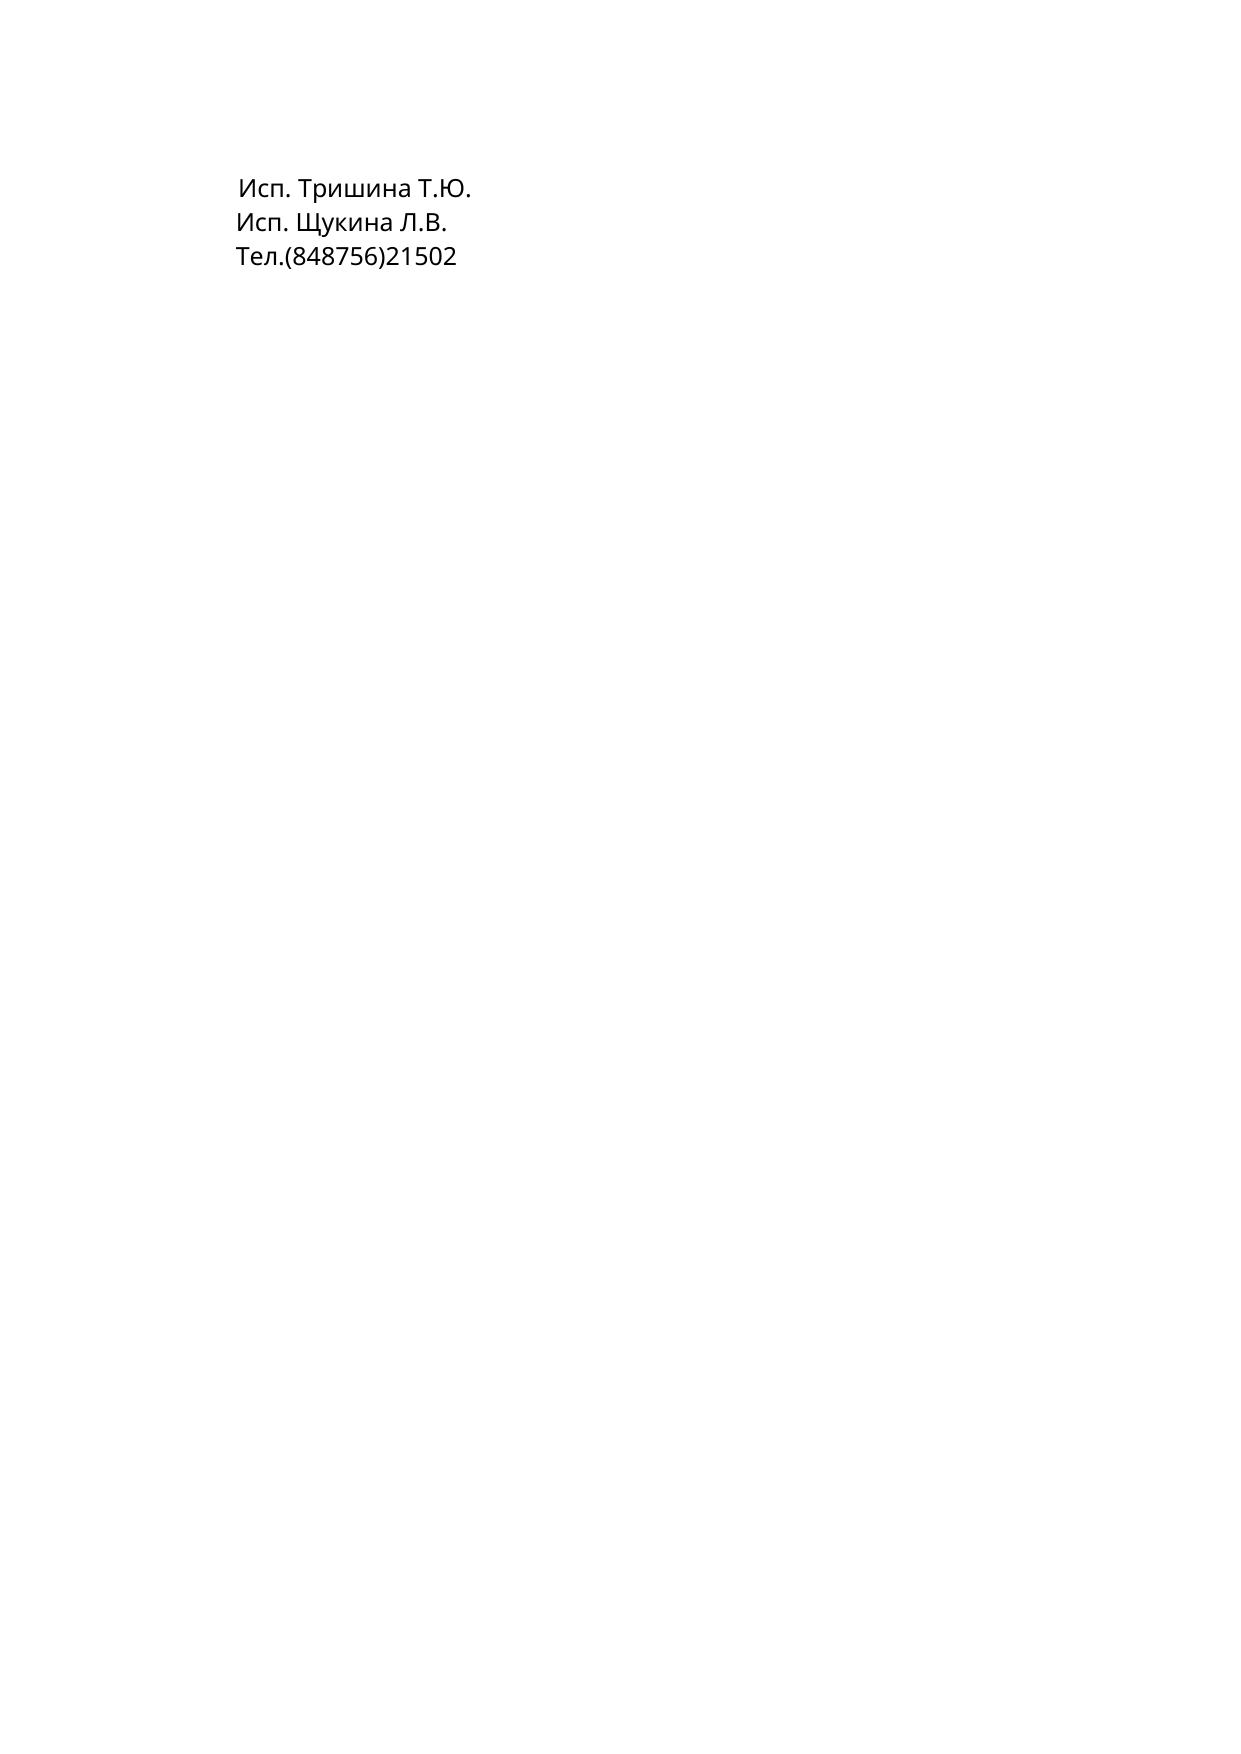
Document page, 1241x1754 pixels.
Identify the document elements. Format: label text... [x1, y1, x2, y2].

text Исп. Щукина Л.В. [177, 205, 1152, 239]
text Исп. Тришина Т.Ю. [177, 171, 1152, 205]
text Тел.(848756)21502 [177, 239, 1152, 273]
